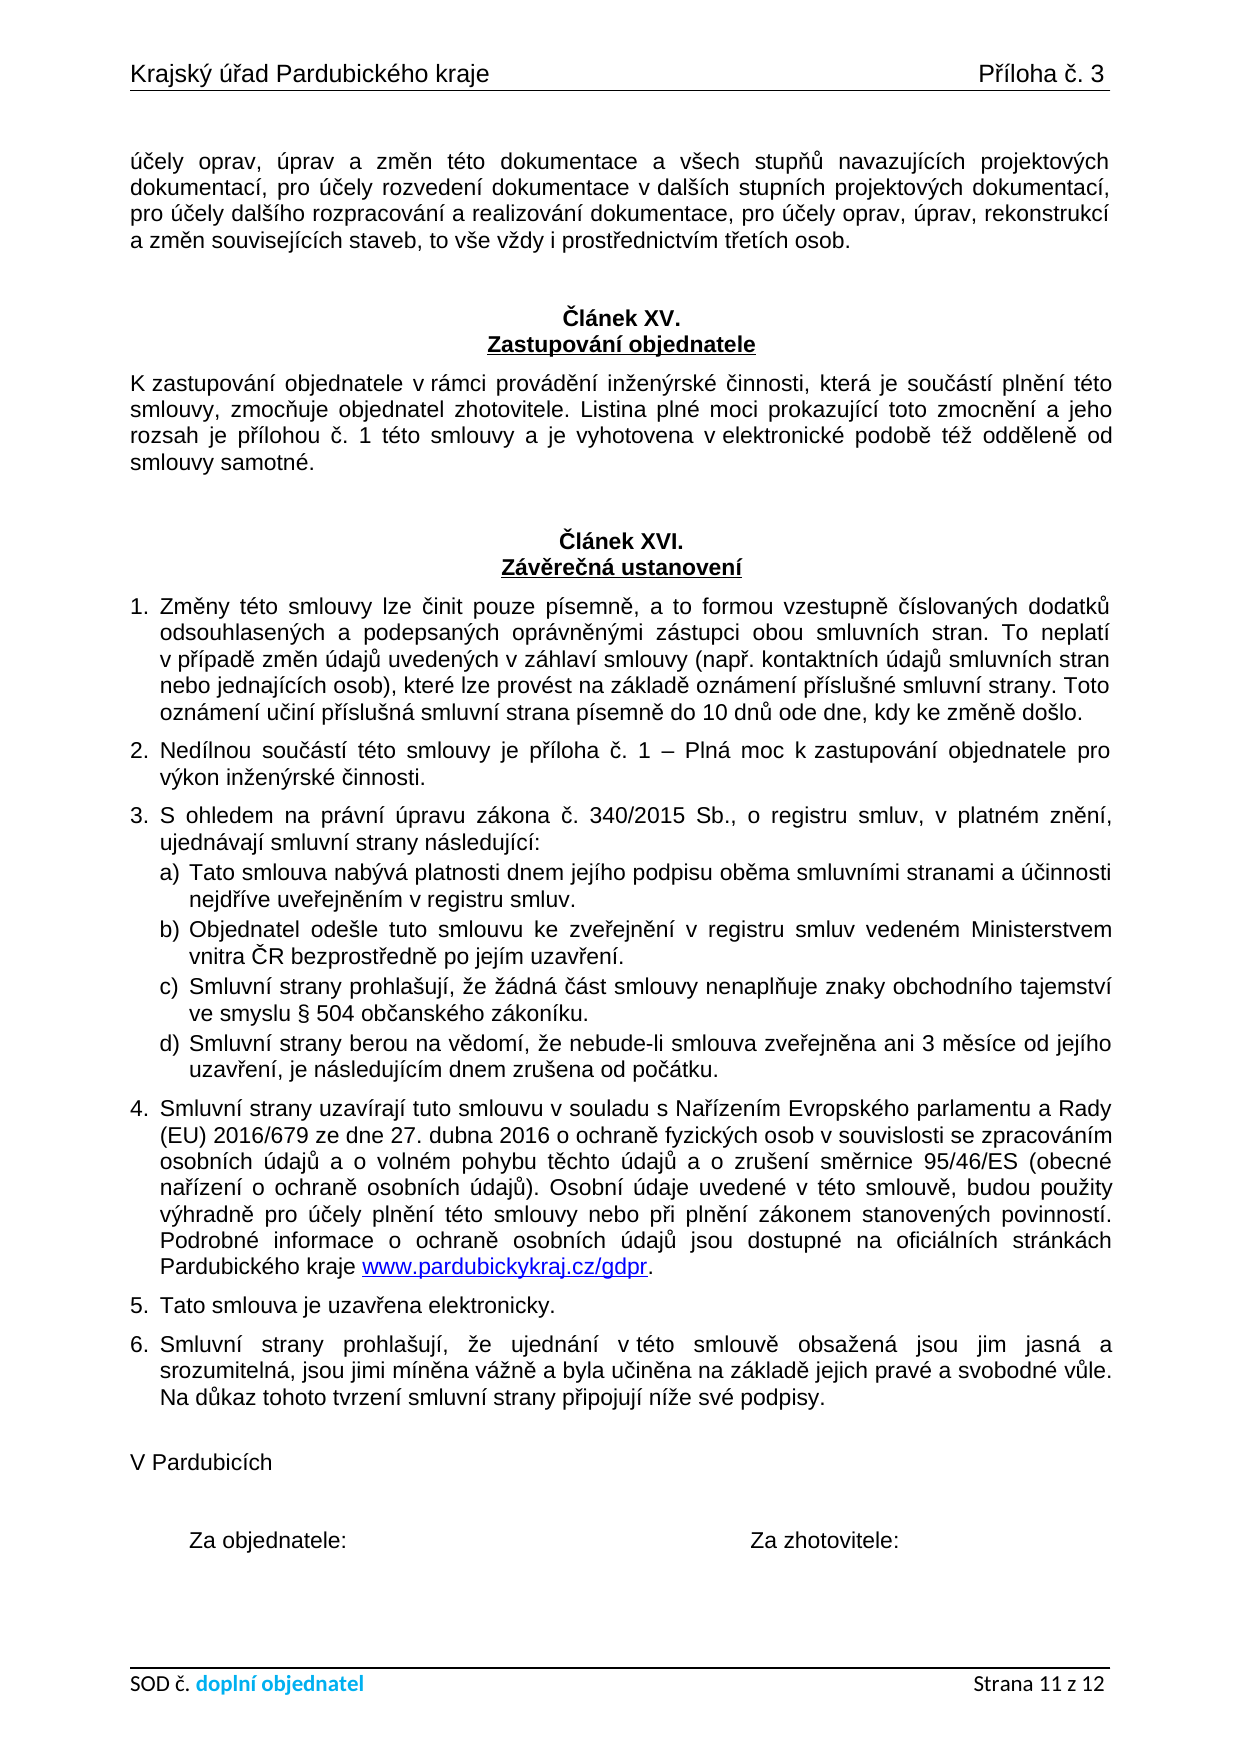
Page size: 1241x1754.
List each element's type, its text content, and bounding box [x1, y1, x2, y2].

text Za objednatele: Za zhotovitele: [130, 1527, 1119, 1553]
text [130, 148, 1110, 253]
text a) Tato smlouva nabývá platnosti dnem jejího podpisu oběma smluvními stranami a účinnosti nejdříve uveřejněním v registru smluv. [159, 859, 1113, 912]
text Závěrečná ustanovení [130, 554, 1113, 581]
list Tato smlouva je uzavřena elektronicky. [130, 1292, 1113, 1318]
list Změny této smlouvy lze činit pouze písemně, a to formou vzestupně číslovaných dodatků odsouhlasených a podepsaných oprávněnými zástupci obou smluvních stran. To neplatí v případě změn údajů uvedených v záhlaví smlouvy (např. kontaktních údajů smluvních stran nebo jednajících osob), které lze provést na základě oznámení příslušné smluvní strany. Toto oznámení učiní příslušná smluvní strana písemně do 10 dnů ode dne, kdy ke změně došlo. [130, 593, 1110, 725]
list Smluvní strany prohlašují, že ujednání v této smlouvě obsažená jsou jim jasná a srozumitelná, jsou jimi míněna vážně a byla učiněna na základě jejich pravé a svobodné vůle. Na důkaz tohoto tvrzení smluvní strany připojují níže své podpisy. [130, 1331, 1113, 1410]
text b) Objednatel odešle tuto smlouvu ke zveřejnění v registru smluv vedeném Ministerstvem vnitra ČR bezprostředně po jejím uzavření. [159, 916, 1113, 969]
list Nedílnou součástí této smlouvy je příloha č. 1 – Plná moc k zastupování objednatele pro výkon inženýrské činnosti. [130, 737, 1110, 790]
text V Pardubicích [130, 1449, 1190, 1475]
text Článek XVI. [130, 528, 1113, 554]
text K zastupování objednatele v rámci provádění inženýrské činnosti, která je součástí plnění této smlouvy, zmocňuje objednatel zhotovitele. Listina plné moci prokazující toto zmocnění a jeho rozsah je přílohou č. 1 této smlouvy a je vyhotovena v elektronické podobě též odděleně od smlouvy samotné. [130, 370, 1113, 475]
text c) Smluvní strany prohlašují, že žádná část smlouvy nenaplňuje znaky obchodního tajemství ve smyslu § 504 občanského zákoníku. [159, 973, 1113, 1026]
text Článek XV. [130, 304, 1113, 331]
list Smluvní strany uzavírají tuto smlouvu v souladu s Nařízením Evropského parlamentu a Rady (EU) 2016/679 ze dne 27. dubna 2016 o ochraně fyzických osob v souvislosti se zpracováním osobních údajů a o volném pohybu těchto údajů a o zrušení směrnice 95/46/ES (obecné nařízení o ochraně osobních údajů). Osobní údaje uvedené v této smlouvě, budou použity výhradně pro účely plnění této smlouvy nebo při plnění zákonem stanovených povinností. Podrobné informace o ochraně osobních údajů jsou dostupné na oficiálních stránkách Pardubického kraje www.pardubickykraj.cz/gdpr. [130, 1095, 1113, 1280]
text d) Smluvní strany berou na vědomí, že nebude-li smlouva zveřejněna ani 3 měsíce od jejího uzavření, je následujícím dnem zrušena od počátku. [159, 1030, 1113, 1083]
text Zastupování objednatele [130, 331, 1113, 357]
list S ohledem na právní úpravu zákona č. 340/2015 Sb., o registru smluv, v platném znění, ujednávají smluvní strany následující: [130, 802, 1113, 855]
